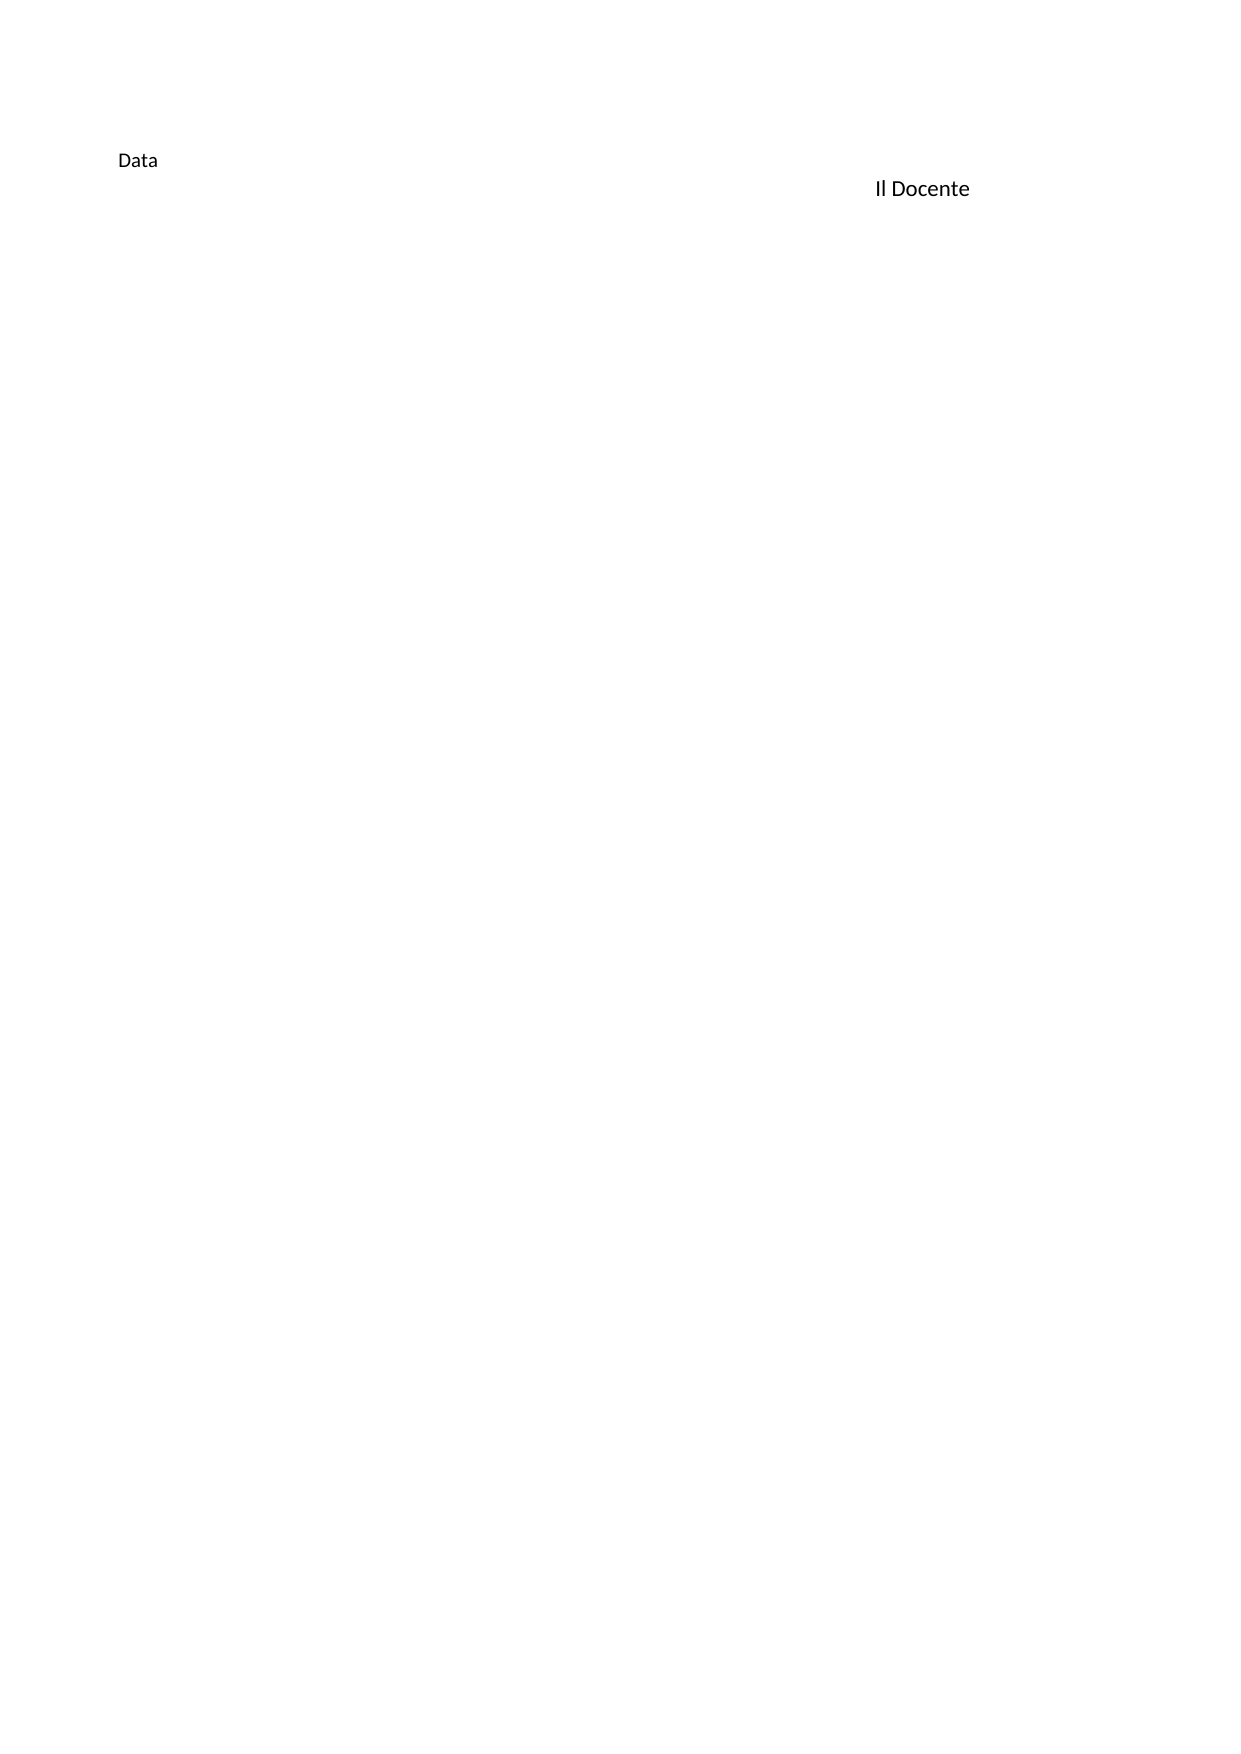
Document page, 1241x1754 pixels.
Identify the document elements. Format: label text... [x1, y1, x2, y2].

text Data [118, 148, 1122, 173]
text Il Docente [118, 174, 1122, 202]
